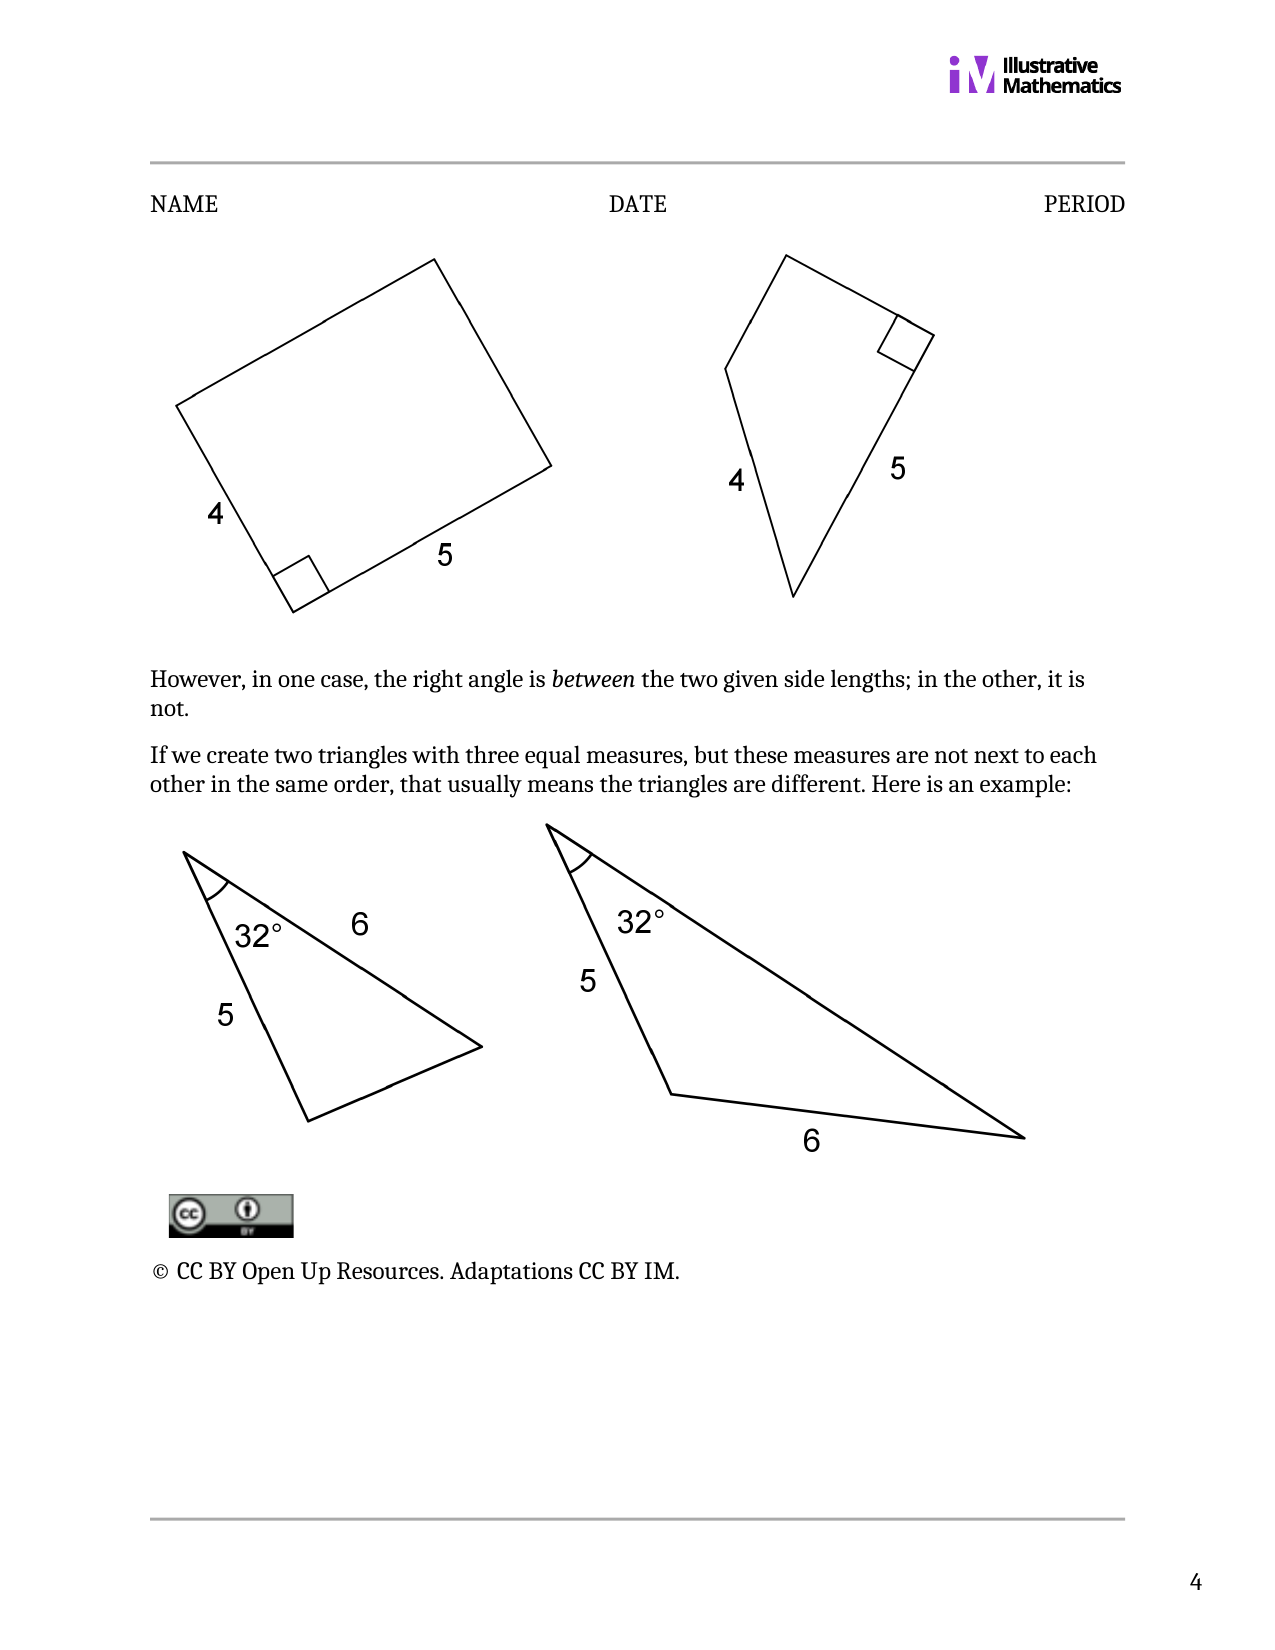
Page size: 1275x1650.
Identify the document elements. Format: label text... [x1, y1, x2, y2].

text © CC BY Open Up Resources. Adaptations CC BY IM. [150, 1257, 1125, 1285]
picture [168, 247, 944, 618]
picture [949, 55, 1121, 93]
picture [168, 817, 1039, 1176]
picture [168, 1194, 294, 1238]
text If we create two triangles with three equal measures, but these measures are not next to each other in the same order, that usually means the triangles are different. Here is an example: [150, 741, 1125, 798]
text However, in one case, the right angle is between the two given side lengths; in the other, it is not. [150, 636, 1125, 722]
